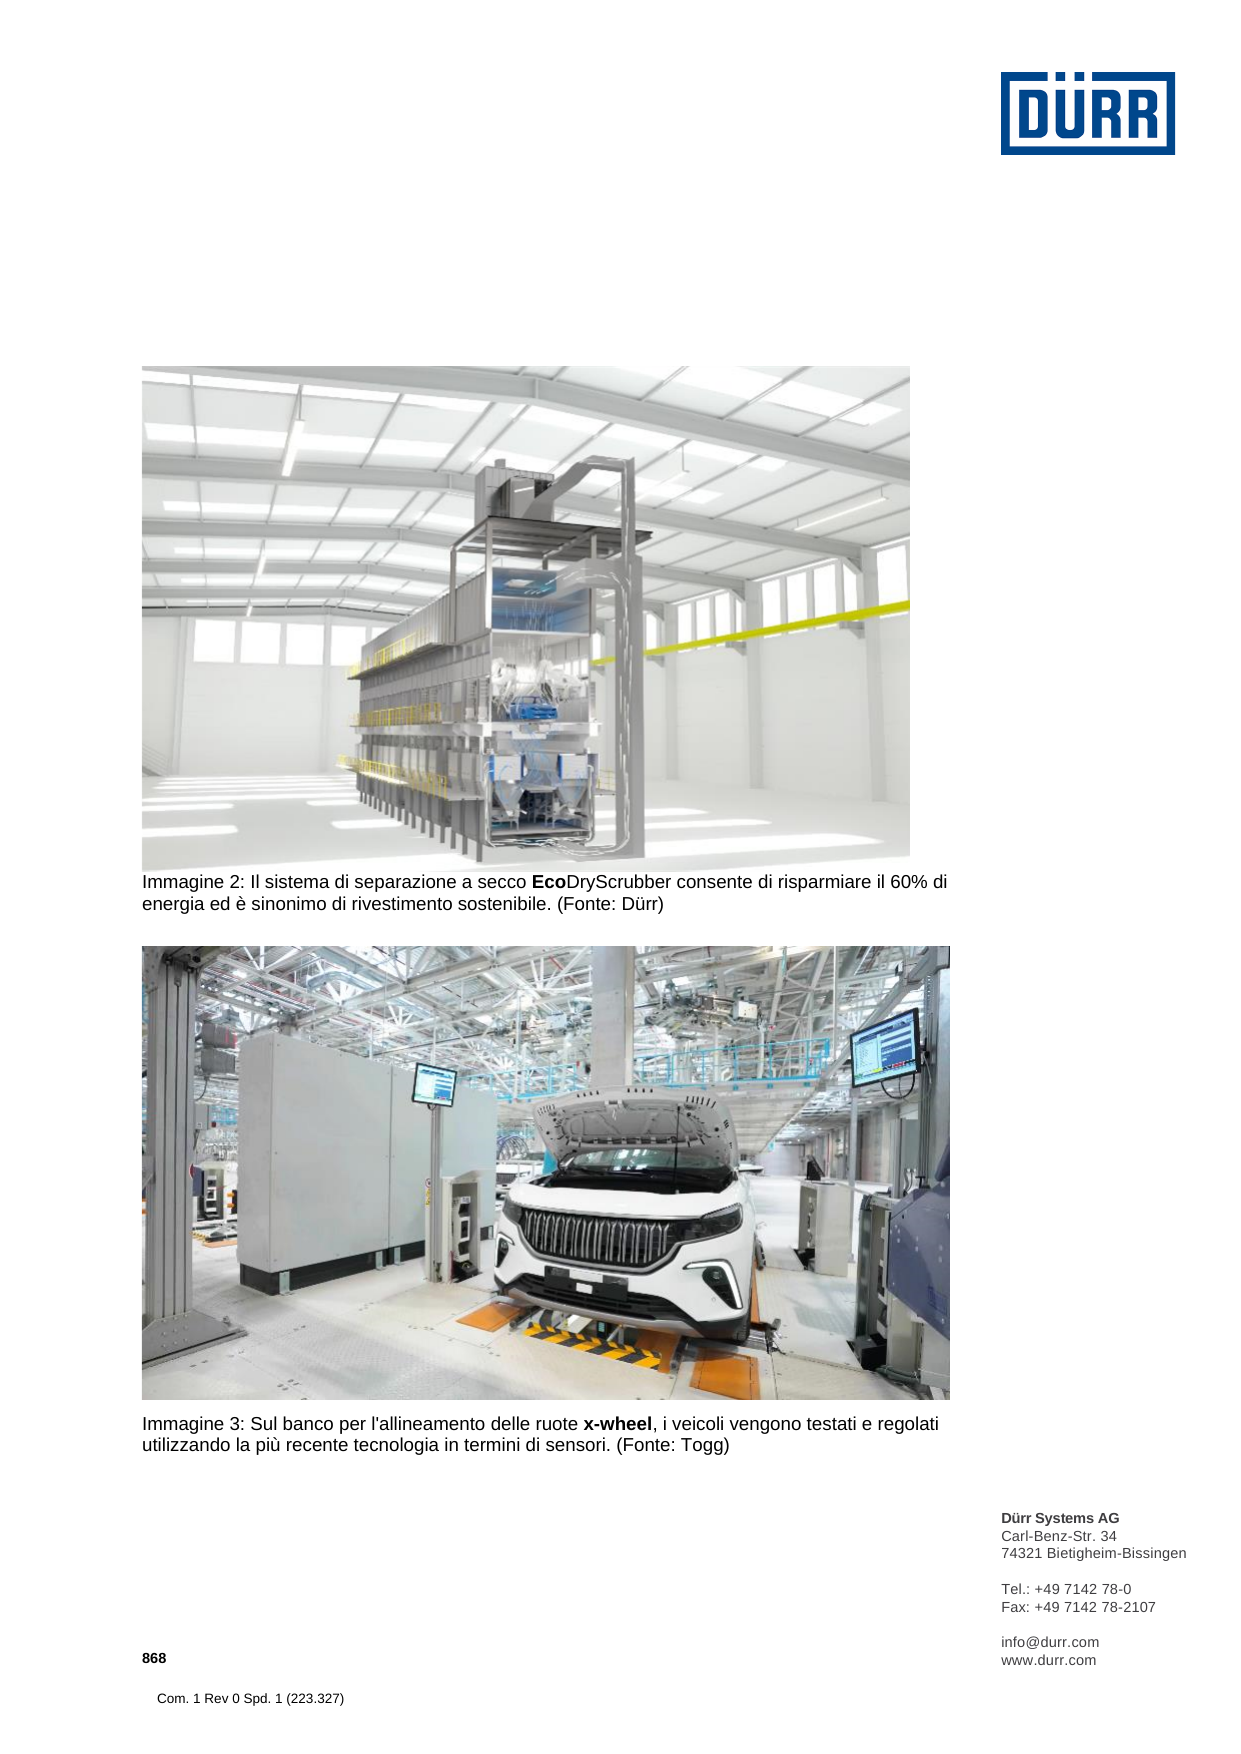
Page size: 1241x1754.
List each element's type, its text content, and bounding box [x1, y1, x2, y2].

picture [1001, 72, 1175, 155]
text Immagine 3: Sul banco per l'allineamento delle ruote x-wheel, i veicoli vengono testati e regolati utilizzando la più recente tecnologia in termini di sensori. (Fonte: Togg) [142, 1413, 951, 1456]
text Immagine 2: Il sistema di separazione a secco EcoDryScrubber consente di risparmiare il 60% di energia ed è sinonimo di rivestimento sostenibile. (Fonte: Dürr) [142, 871, 951, 914]
picture [141, 366, 910, 872]
picture [141, 946, 950, 1400]
